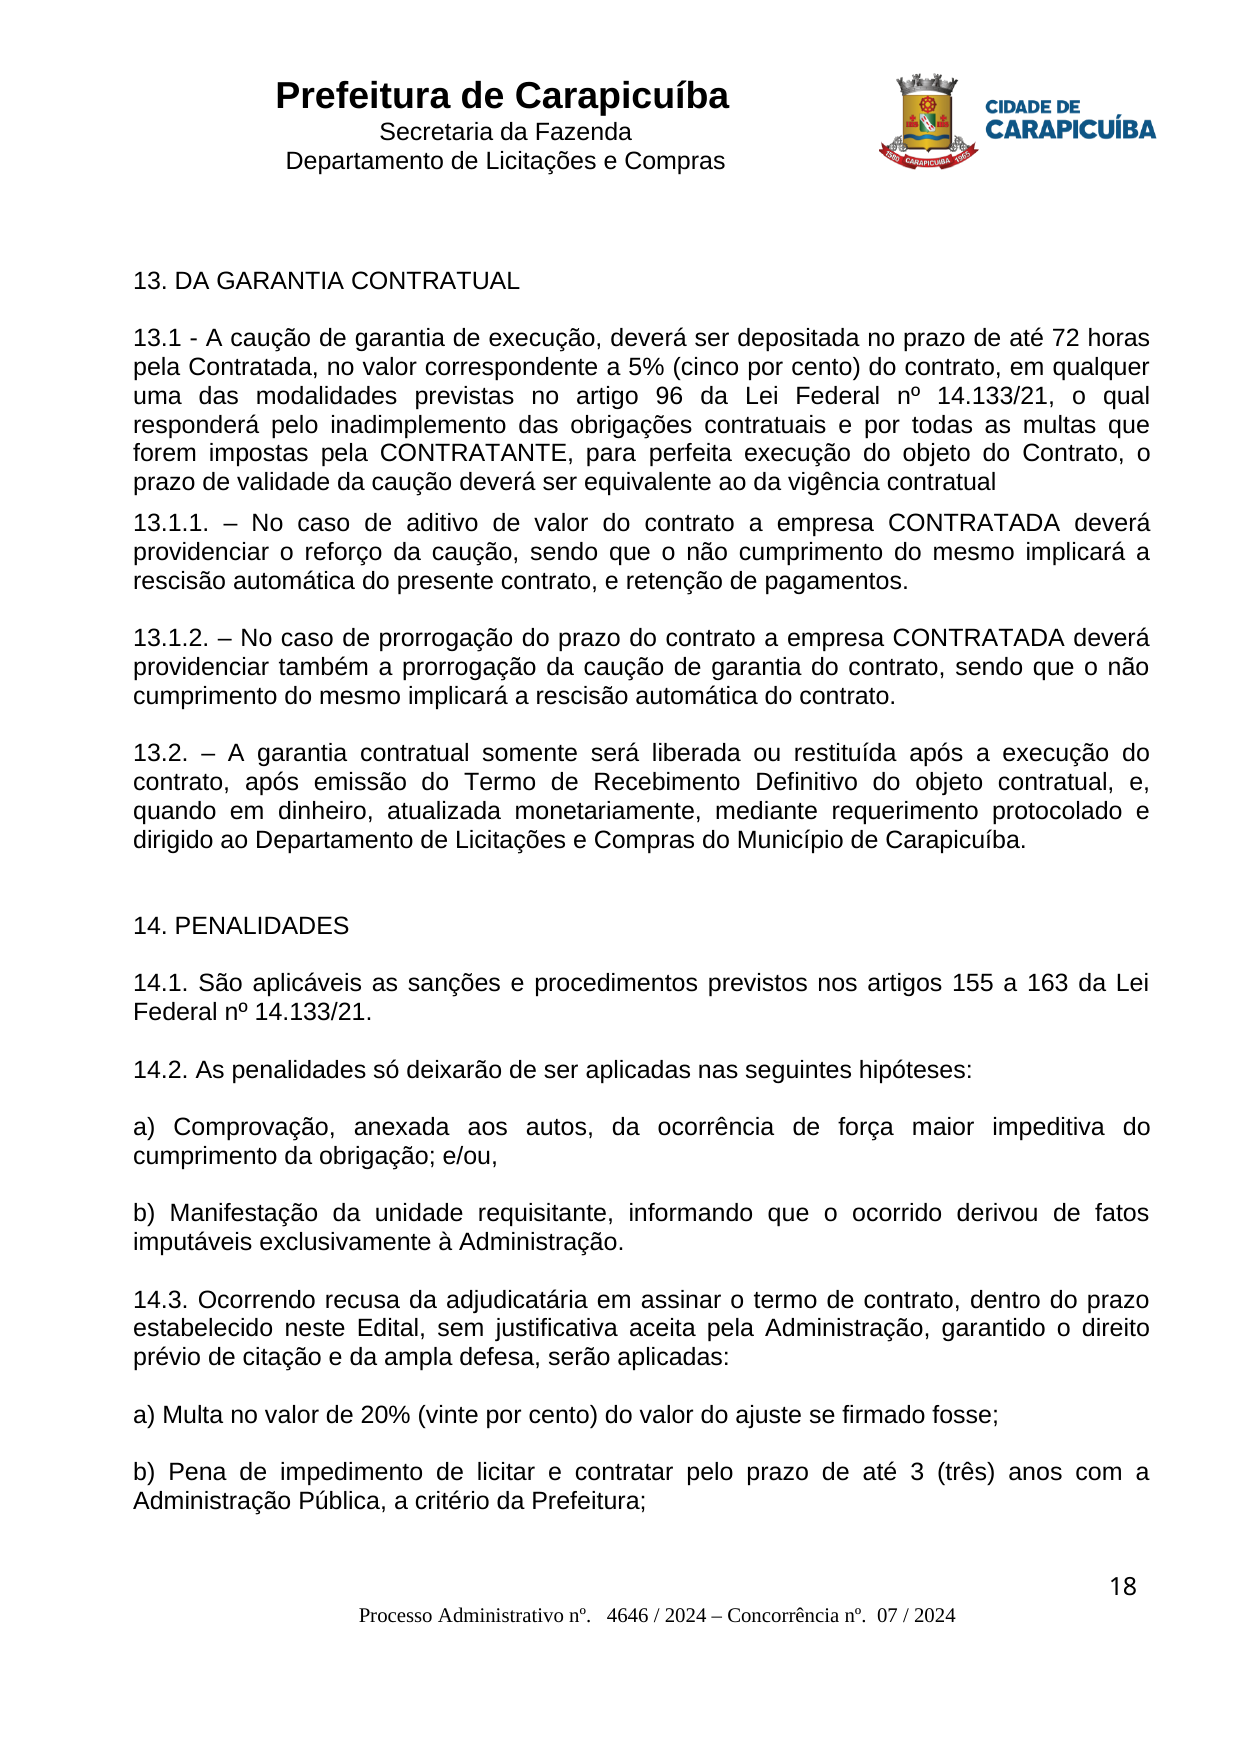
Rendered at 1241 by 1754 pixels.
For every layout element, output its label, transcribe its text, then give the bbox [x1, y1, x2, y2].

text 13.2. – A garantia contratual somente será liberada ou restituída após a execução do contrato, após emissão do Termo de Recebimento Definitivo do objeto contratual, e, quando em dinheiro, atualizada monetariamente, mediante requerimento protocolado e dirigido ao Departamento de Licitações e Compras do Município de Carapicuíba. [133, 738, 1152, 853]
text 14.2. As penalidades só deixarão de ser aplicadas nas seguintes hipóteses: [133, 1055, 1152, 1083]
text b) Manifestação da unidade requisitante, informando que o ocorrido derivou de fatos imputáveis exclusivamente à Administração. [133, 1198, 1152, 1256]
text 14. PENALIDADES [133, 911, 1152, 940]
text 13.1 - A caução de garantia de execução, deverá ser depositada no prazo de até 72 horas pela Contratada, no valor correspondente a 5% (cinco por cento) do contrato, em qualquer uma das modalidades previstas no artigo 96 da Lei Federal nº 14.133/21, o qual responderá pelo inadimplemento das obrigações contratuais e por todas as multas que forem impostas pela CONTRATANTE, para perfeita execução do objeto do Contrato, o prazo de validade da caução deverá ser equivalente ao da vigência contratual [133, 323, 1152, 496]
text 14.1. São aplicáveis as sanções e procedimentos previstos nos artigos 155 a 163 da Lei Federal nº 14.133/21. [133, 968, 1152, 1026]
text a) Comprovação, anexada aos autos, da ocorrência de força maior impeditiva do cumprimento da obrigação; e/ou, [133, 1112, 1152, 1170]
text 14.3. Ocorrendo recusa da adjudicatária em assinar o termo de contrato, dentro do prazo estabelecido neste Edital, sem justificativa aceita pela Administração, garantido o direito prévio de citação e da ampla defesa, serão aplicadas: [133, 1285, 1152, 1371]
picture [877, 65, 1159, 172]
text 13. DA GARANTIA CONTRATUAL [133, 266, 1152, 295]
text 13.1.2. – No caso de prorrogação do prazo do contrato a empresa CONTRATADA deverá providenciar também a prorrogação da caução de garantia do contrato, sendo que o não cumprimento do mesmo implicará a rescisão automática do contrato. [133, 623, 1152, 710]
text 13.1.1. – No caso de aditivo de valor do contrato a empresa CONTRATADA deverá providenciar o reforço da caução, sendo que o não cumprimento do mesmo implicará a rescisão automática do presente contrato, e retenção de pagamentos. [133, 508, 1152, 595]
text b) Pena de impedimento de licitar e contratar pelo prazo de até 3 (três) anos com a Administração Pública, a critério da Prefeitura; [133, 1457, 1152, 1515]
text a) Multa no valor de 20% (vinte por cento) do valor do ajuste se firmado fosse; [133, 1400, 1152, 1428]
